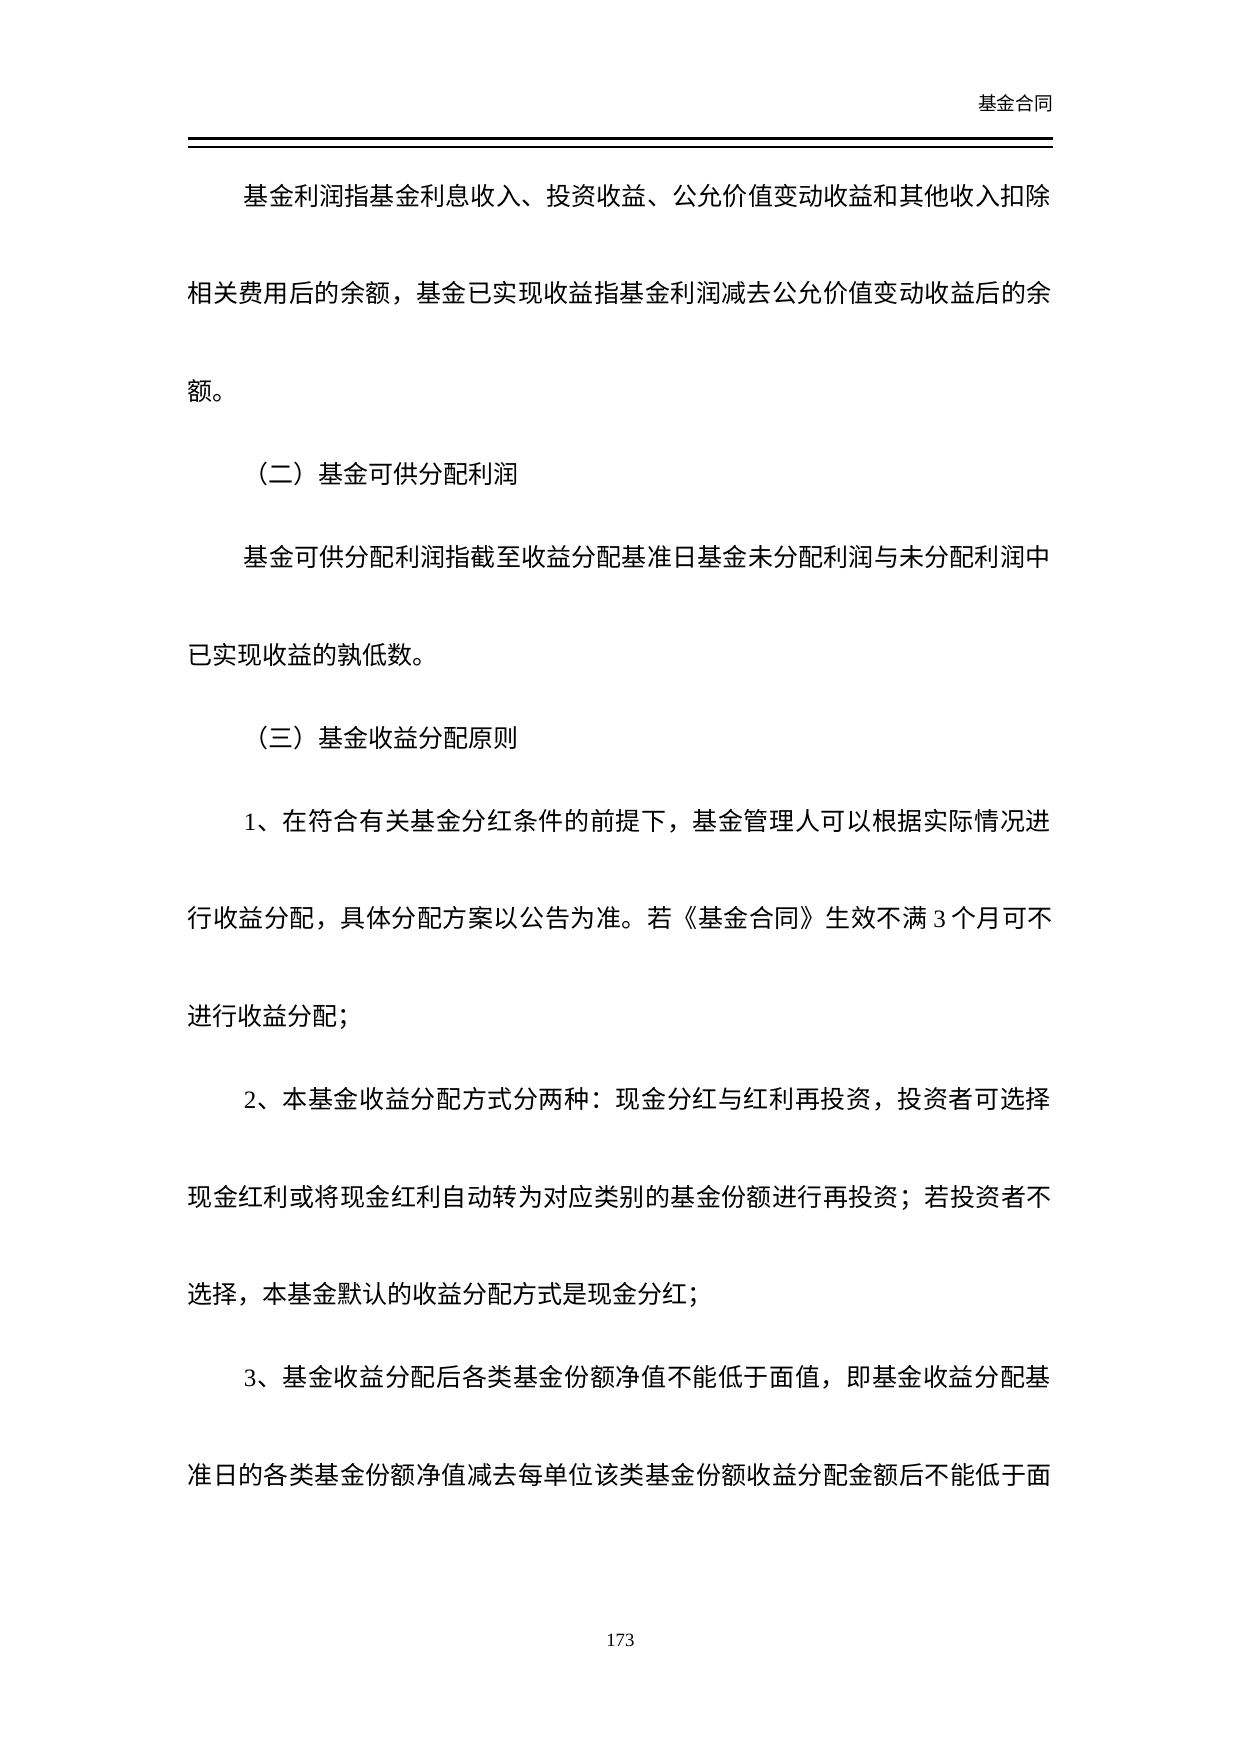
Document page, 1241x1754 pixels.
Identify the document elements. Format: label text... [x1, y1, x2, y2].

text （二）基金可供分配利润 [187, 440, 1053, 505]
text （三）基金收益分配原则 [187, 704, 1053, 769]
text 基金可供分配利润指截至收益分配基准日基金未分配利润与未分配利润中已实现收益的孰低数。 [187, 523, 1053, 686]
text 1、在符合有关基金分红条件的前提下，基金管理人可以根据实际情况进行收益分配，具体分配方案以公告为准。若《基金合同》生效不满3个月可不进行收益分配； [187, 787, 1053, 1047]
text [187, 1343, 1053, 1506]
text 基金利润指基金利息收入、投资收益、公允价值变动收益和其他收入扣除相关费用后的余额，基金已实现收益指基金利润减去公允价值变动收益后的余额。 [187, 162, 1053, 422]
text 2、本基金收益分配方式分两种：现金分红与红利再投资，投资者可选择现金红利或将现金红利自动转为对应类别的基金份额进行再投资；若投资者不选择，本基金默认的收益分配方式是现金分红； [187, 1065, 1053, 1325]
